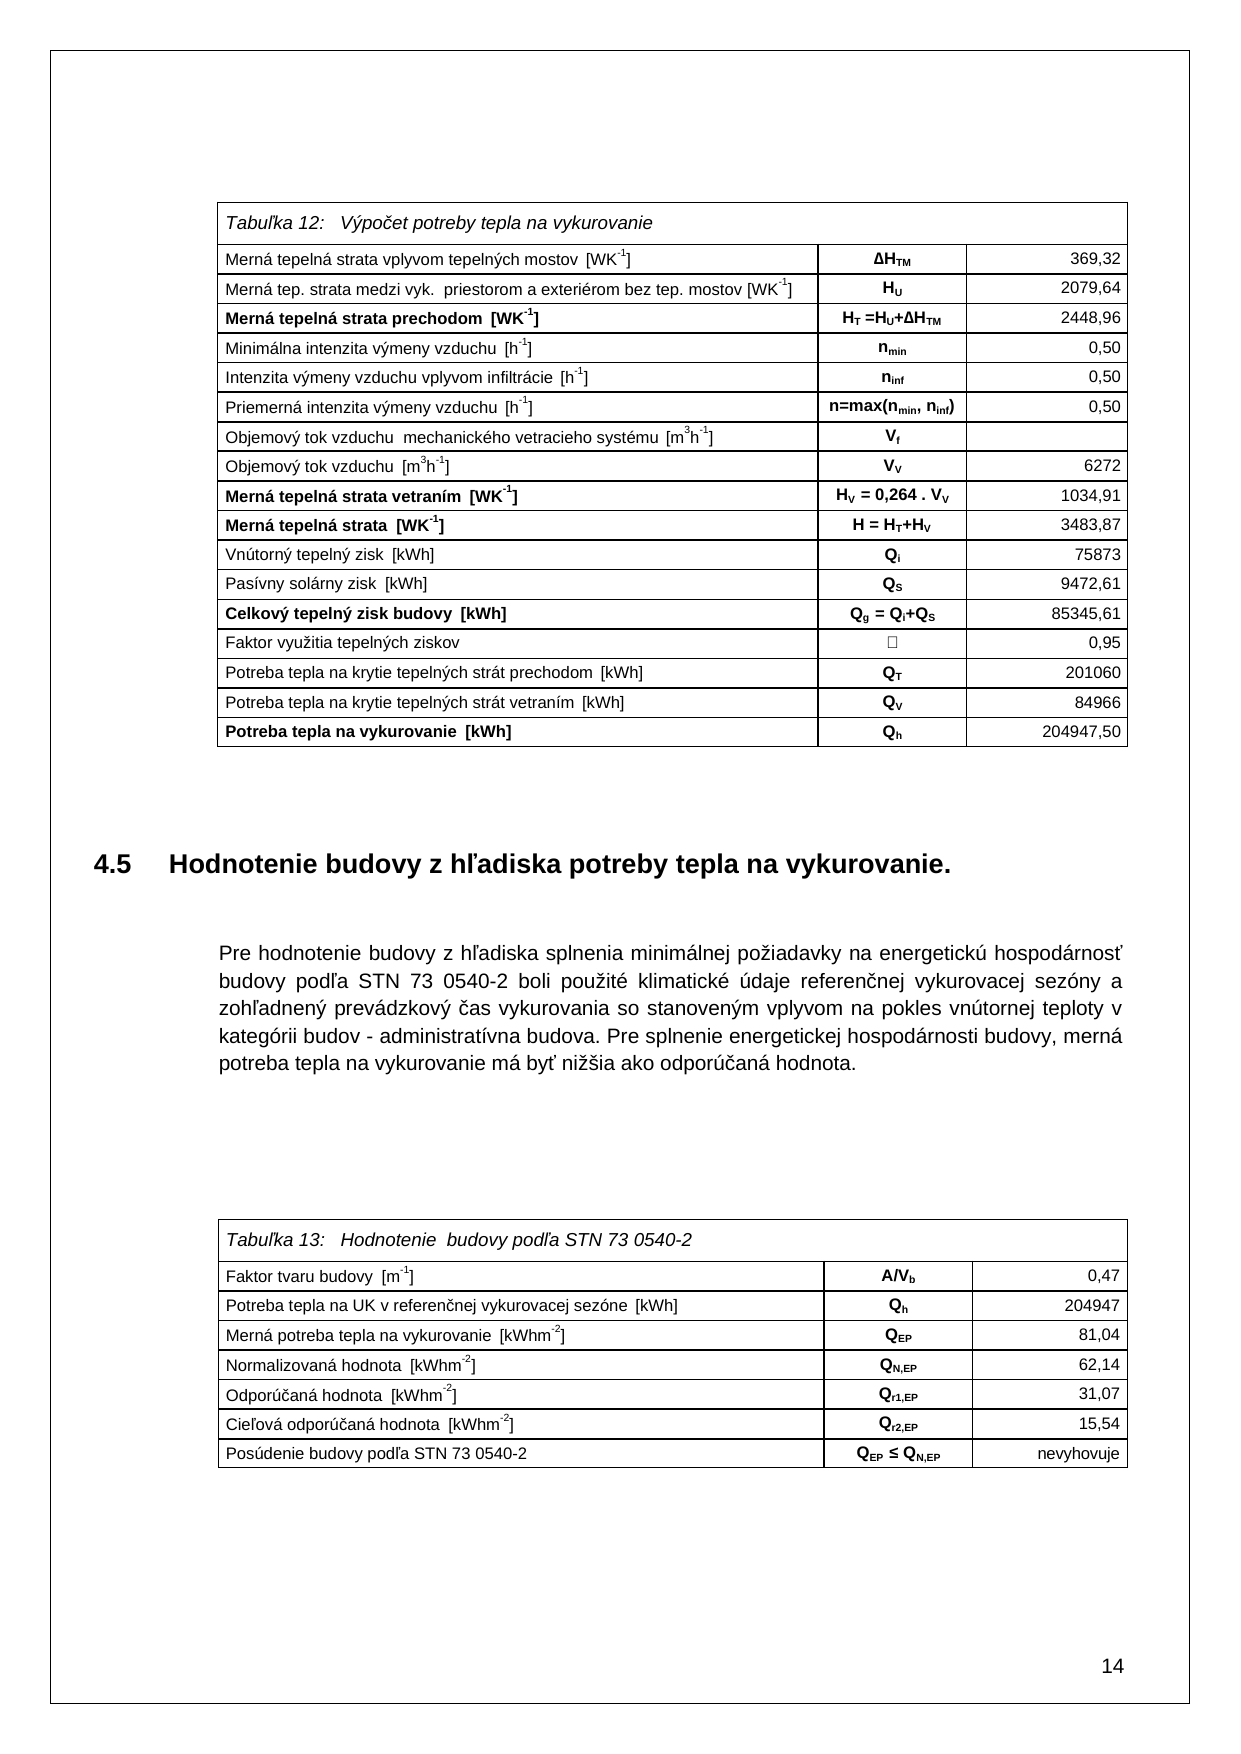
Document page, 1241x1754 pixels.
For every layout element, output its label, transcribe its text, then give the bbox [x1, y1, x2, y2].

table_cell 204947 [973, 1292, 1127, 1319]
table_cell A/Vb [825, 1262, 972, 1290]
table_cell 85345,61 [967, 600, 1127, 628]
table_cell ∆HTM [819, 245, 966, 273]
table_cell 2448,96 [967, 304, 1127, 332]
table_cell n=max(nmin, ninf) [819, 393, 966, 421]
table_cell Merná potreba tepla na vykurovanie [kWhm-2] [219, 1321, 823, 1349]
table_cell Merná tepelná strata vetraním [WK-1] [218, 482, 817, 510]
table_cell  [819, 630, 966, 657]
table_cell [967, 423, 1127, 450]
table_header Tabuľka 13: Hodnotenie budovy podľa STN 73 0540-2 [219, 1220, 1127, 1261]
table_cell Merná tepelná strata [WK-1] [218, 511, 817, 539]
table_cell Qh [825, 1292, 972, 1319]
table_cell QT [819, 659, 966, 687]
table_cell HU [819, 275, 966, 302]
table_cell H = HT+HV [819, 511, 966, 539]
table_cell Odporúčaná hodnota [kWhm-2] [219, 1380, 823, 1408]
table_cell 201060 [967, 659, 1127, 687]
table_cell 3483,87 [967, 511, 1127, 539]
table_cell Merná tep. strata medzi vyk. priestorom a exteriérom bez tep. mostov [WK-1] [218, 275, 817, 302]
table_cell Pasívny solárny zisk [kWh] [218, 570, 817, 598]
table_cell Potreba tepla na krytie tepelných strát prechodom [kWh] [218, 659, 817, 687]
table_cell QEP ≤ QN,EP [825, 1440, 972, 1467]
table_cell HT =HU+∆HTM [819, 304, 966, 332]
table_cell Celkový tepelný zisk budovy [kWh] [218, 600, 817, 628]
table_cell 6272 [967, 452, 1127, 480]
table_cell QS [819, 570, 966, 598]
table_cell 31,07 [973, 1380, 1127, 1408]
table_cell Merná tepelná strata prechodom [WK-1] [218, 304, 817, 332]
table_cell 62,14 [973, 1351, 1127, 1379]
table_cell Normalizovaná hodnota [kWhm-2] [219, 1351, 823, 1379]
table_cell Faktor využitia tepelných ziskov [218, 630, 817, 657]
table_cell 204947,50 [967, 718, 1127, 746]
table_cell QN,EP [825, 1351, 972, 1379]
table_cell 0,50 [967, 393, 1127, 421]
table_cell 75873 [967, 541, 1127, 569]
table_cell Intenzita výmeny vzduchu vplyvom infiltrácie [h-1] [218, 363, 817, 391]
table_cell nevyhovuje [973, 1440, 1127, 1467]
table_cell Minimálna intenzita výmeny vzduchu [h-1] [218, 334, 817, 362]
table_cell QV [819, 689, 966, 717]
table_cell Faktor tvaru budovy [m-1] [219, 1262, 823, 1290]
table_cell 84966 [967, 689, 1127, 717]
table_cell 0,50 [967, 363, 1127, 391]
table_cell Vf [819, 423, 966, 450]
table_cell 2079,64 [967, 275, 1127, 302]
table_cell Priemerná intenzita výmeny vzduchu [h-1] [218, 393, 817, 421]
table_cell Cieľová odporúčaná hodnota [kWhm-2] [219, 1410, 823, 1438]
table_cell HV = 0,264 . VV [819, 482, 966, 510]
table_cell VV [819, 452, 966, 480]
table_cell Potreba tepla na UK v referenčnej vykurovacej sezóne [kWh] [219, 1292, 823, 1319]
table_cell 369,32 [967, 245, 1127, 273]
table_cell Merná tepelná strata vplyvom tepelných mostov [WK-1] [218, 245, 817, 273]
table_cell 9472,61 [967, 570, 1127, 598]
table_cell 1034,91 [967, 482, 1127, 510]
table_cell Potreba tepla na krytie tepelných strát vetraním [kWh] [218, 689, 817, 717]
table_cell Objemový tok vzduchu mechanického vetracieho systému [m3h-1] [218, 423, 817, 450]
table_cell Qg = Qi+QS [819, 600, 966, 628]
table_cell 0,47 [973, 1262, 1127, 1290]
table_cell Qr2,EP [825, 1410, 972, 1438]
table_cell Qh [819, 718, 966, 746]
table_cell Qi [819, 541, 966, 569]
table_cell ninf [819, 363, 966, 391]
table_cell 0,50 [967, 334, 1127, 362]
table_cell Vnútorný tepelný zisk [kWh] [218, 541, 817, 569]
table_cell 15,54 [973, 1410, 1127, 1438]
table_cell 0,95 [967, 630, 1127, 657]
table_cell Objemový tok vzduchu [m3h-1] [218, 452, 817, 480]
table_cell 81,04 [973, 1321, 1127, 1349]
table_header Tabuľka 12: Výpočet potreby tepla na vykurovanie [218, 203, 1127, 243]
table_cell Qr1,EP [825, 1380, 972, 1408]
table_cell Potreba tepla na vykurovanie [kWh] [218, 718, 817, 746]
table_cell nmin [819, 334, 966, 362]
table_cell Posúdenie budovy podľa STN 73 0540-2 [219, 1440, 823, 1467]
text Pre hodnotenie budovy z hľadiska splnenia minimálnej požiadavky na energetickú hospodárnosť budovy podľa STN 73 0540-2 boli použité klimatické údaje referenčnej vykurovacej sezóny a zohľadnený prevádzkový čas vykurovania so stanoveným vplyvom na pokles vnútornej teploty v kategórii budov - administratívna budova. Pre splnenie energetickej hospodárnosti budovy, merná potreba tepla na vykurovanie má byť nižšia ako odporúčaná hodnota. [218, 941, 1123, 1075]
table_cell QEP [825, 1321, 972, 1349]
subtitle 4.5 Hodnotenie budovy z hľadiska potreby tepla na vykurovanie. [94, 848, 1146, 879]
